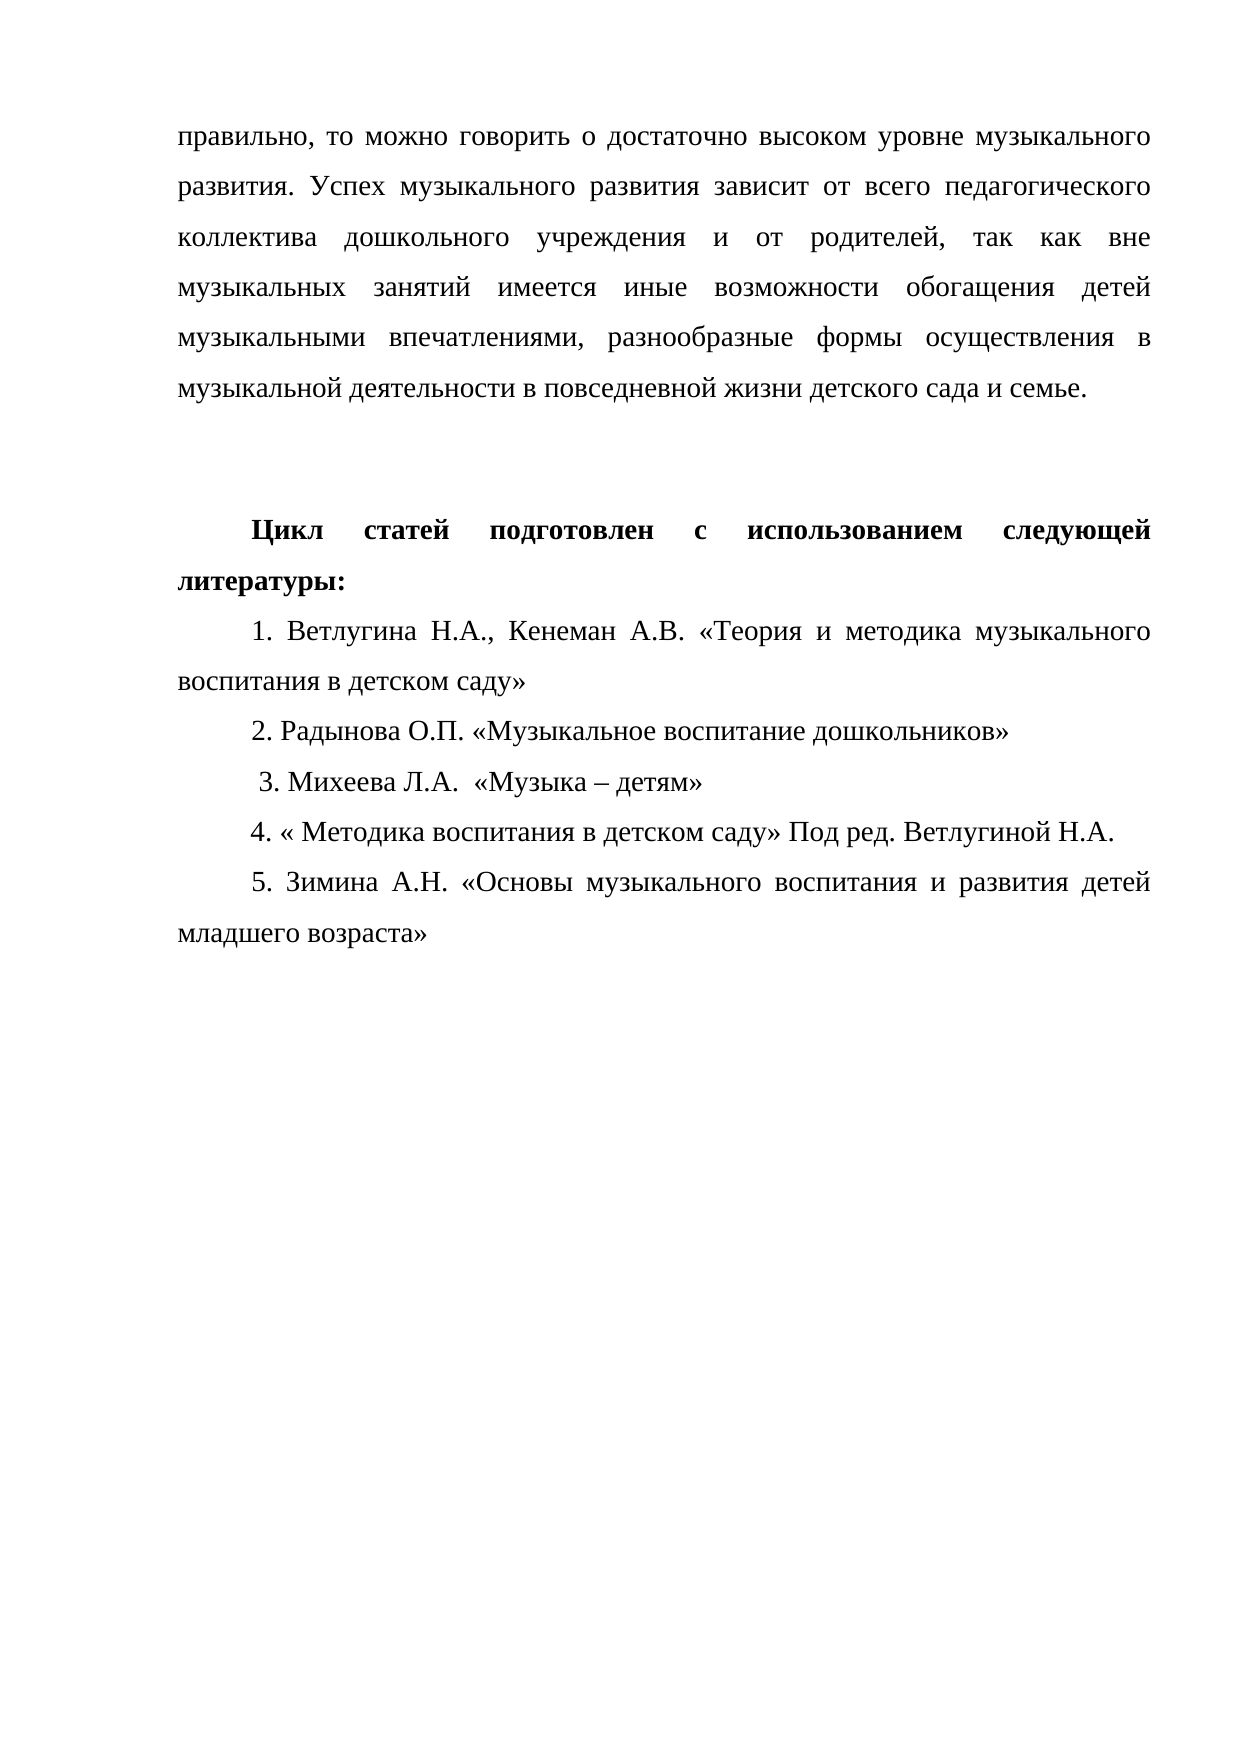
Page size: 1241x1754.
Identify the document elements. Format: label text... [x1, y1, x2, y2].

text 3. Михеева Л.А. «Музыка – детям» [177, 764, 1152, 797]
text 5. Зимина А.Н. «Основы музыкального воспитания и развития детей младшего возраста» [177, 864, 1152, 948]
text 2. Радынова О.П. «Музыкальное воспитание дошкольников» [177, 713, 1152, 747]
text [177, 118, 1152, 403]
text Цикл статей подготовлен с использованием следующей литературы: [177, 512, 1152, 596]
text 1. Ветлугина Н.А., Кенеман А.В. «Теория и методика музыкального воспитания в детском саду» [177, 613, 1152, 697]
text 4. « Методика воспитания в детском саду» Под ред. Ветлугиной Н.А. [177, 814, 1152, 848]
